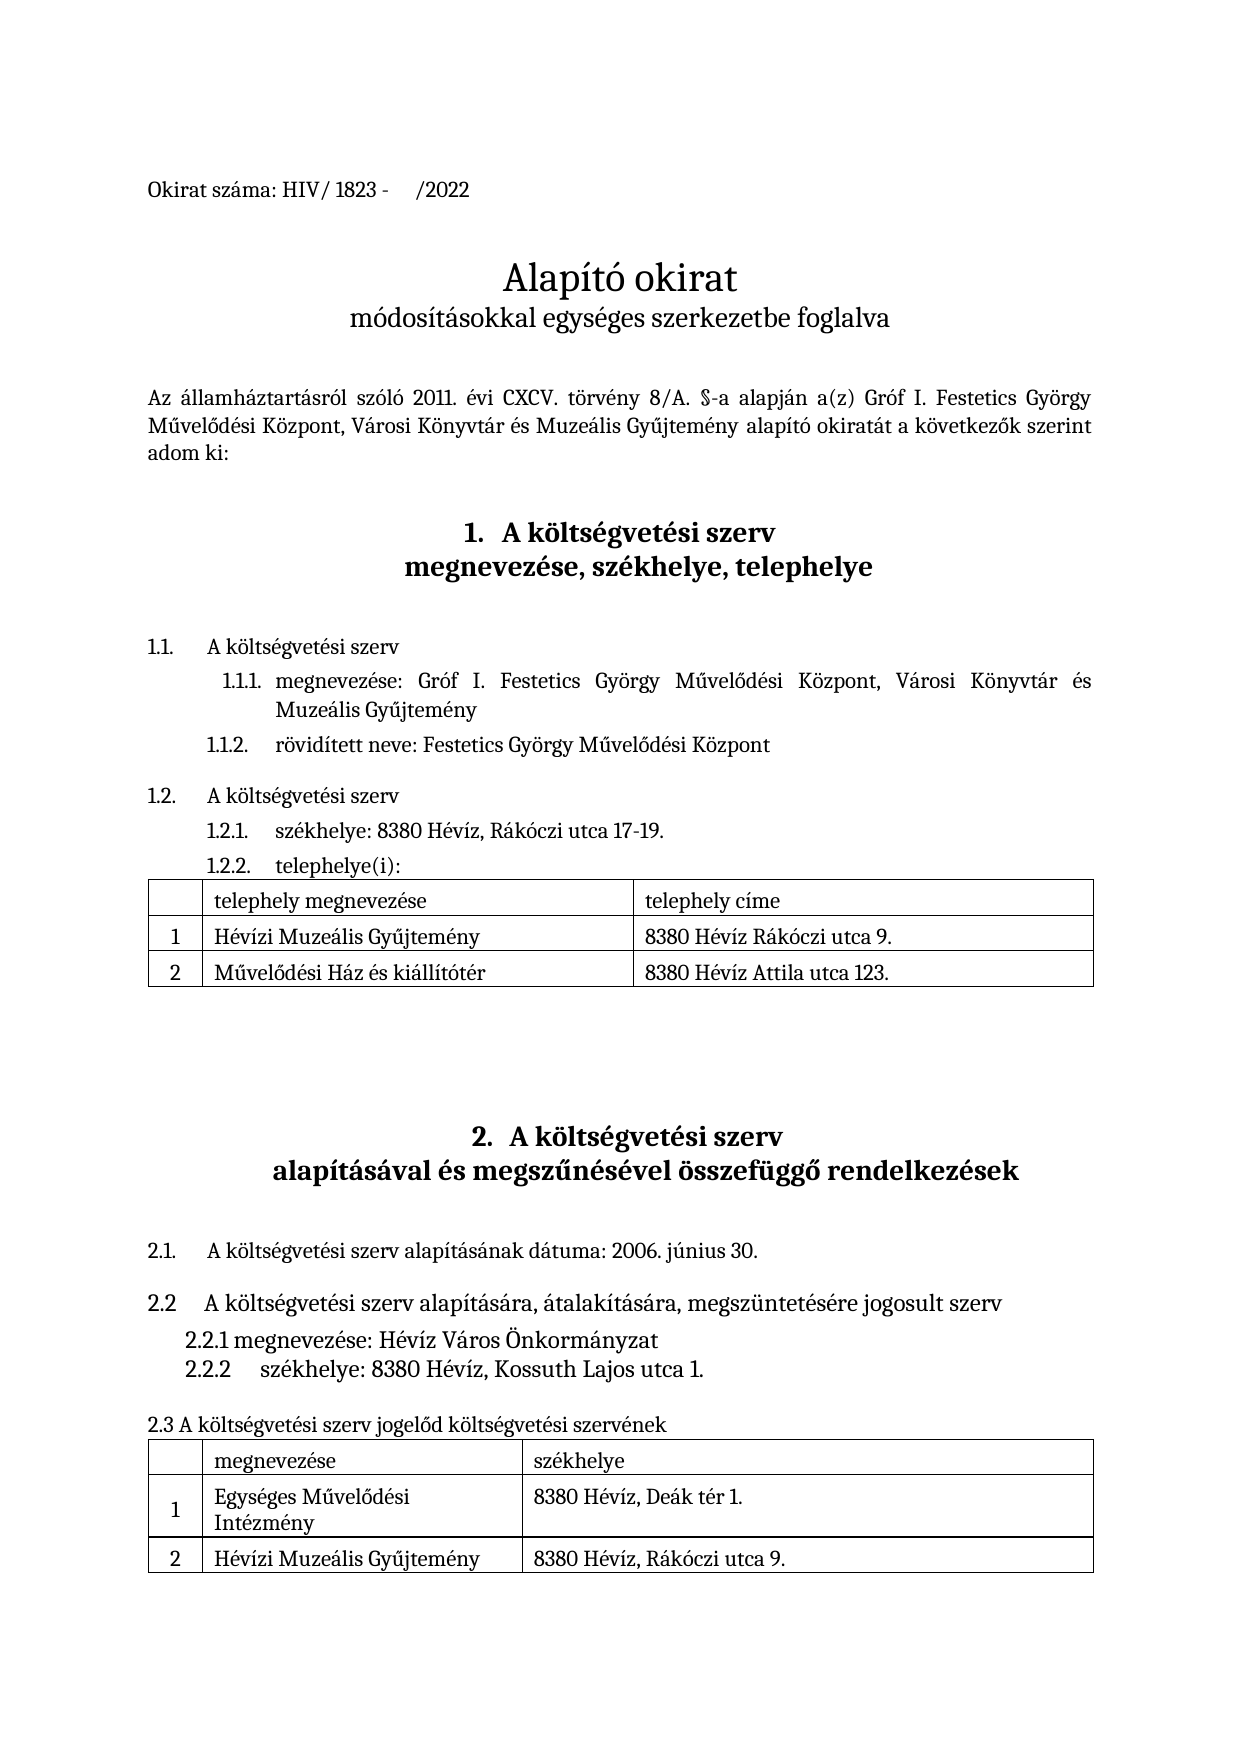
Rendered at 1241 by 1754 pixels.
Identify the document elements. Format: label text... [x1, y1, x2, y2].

table_cell 2 [149, 951, 202, 986]
text 2.2 A költségvetési szerv alapítására, átalakítására, megszüntetésére jogosult szerv [148, 1289, 1093, 1318]
table_cell 8380 Hévíz Attila utca 123. [634, 951, 1093, 986]
list A költségvetési szerv alapításának dátuma: 2006. június 30. [148, 1238, 1093, 1264]
table_cell 2 [149, 1538, 202, 1572]
table_header [149, 1440, 202, 1474]
list A költségvetési szerv [148, 633, 1093, 660]
table_cell Hévízi Muzeális Gyűjtemény [203, 1538, 522, 1572]
list rövidített neve: Festetics György Művelődési Központ [207, 732, 1093, 758]
table_header megnevezése [203, 1440, 522, 1474]
list székhelye: 8380 Hévíz, Kossuth Lajos utca 1. [185, 1355, 1093, 1383]
list A költségvetési szerv [148, 783, 1093, 809]
list megnevezése: Gróf I. Festetics György Művelődési Központ, Városi Könyvtár és Muzeális Gyűjtemény [223, 668, 1093, 723]
list A költségvetési szerv alapításával és megszűnésével összefüggő rendelkezések [148, 1121, 1107, 1188]
list 2.2.1 megnevezése: Hévíz Város Önkormányzat [185, 1326, 1093, 1355]
table_cell 8380 Hévíz, Rákóczi utca 9. [523, 1538, 1093, 1572]
list 2.3 A költségvetési szerv jogelőd költségvetési szervének [148, 1412, 1093, 1439]
text Okirat száma: HIV/ 1823 - /2022 [148, 177, 1092, 203]
text Alapító okirat módosításokkal egységes szerkezetbe foglalva [148, 253, 1092, 335]
table_cell Művelődési Ház és kiállítótér [203, 951, 633, 986]
table_header telephely címe [634, 880, 1093, 914]
table_cell 8380 Hévíz Rákóczi utca 9. [634, 916, 1093, 950]
list A költségvetési szerv megnevezése, székhelye, telephelye [148, 516, 1093, 583]
table_header telephely megnevezése [203, 880, 633, 914]
list telephelye(i): [207, 852, 1093, 879]
list székhelye: 8380 Hévíz, Rákóczi utca 17-19. [207, 818, 1093, 844]
table_cell Hévízi Muzeális Gyűjtemény [203, 916, 633, 950]
table_header székhelye [523, 1440, 1093, 1474]
table_cell 8380 Hévíz, Deák tér 1. [523, 1475, 1093, 1536]
table_cell 1 [149, 916, 202, 950]
table_cell Egységes Művelődési Intézmény [203, 1475, 522, 1536]
table_header [149, 880, 202, 914]
table_cell 1 [149, 1475, 202, 1536]
text Az államháztartásról szóló 2011. évi CXCV. törvény 8/A. §-a alapján a(z) Gróf I. Festetics György Művelődési Központ, Városi Könyvtár és Muzeális Gyűjtemény alapító okiratát a következők szerint adom ki: [148, 385, 1092, 466]
